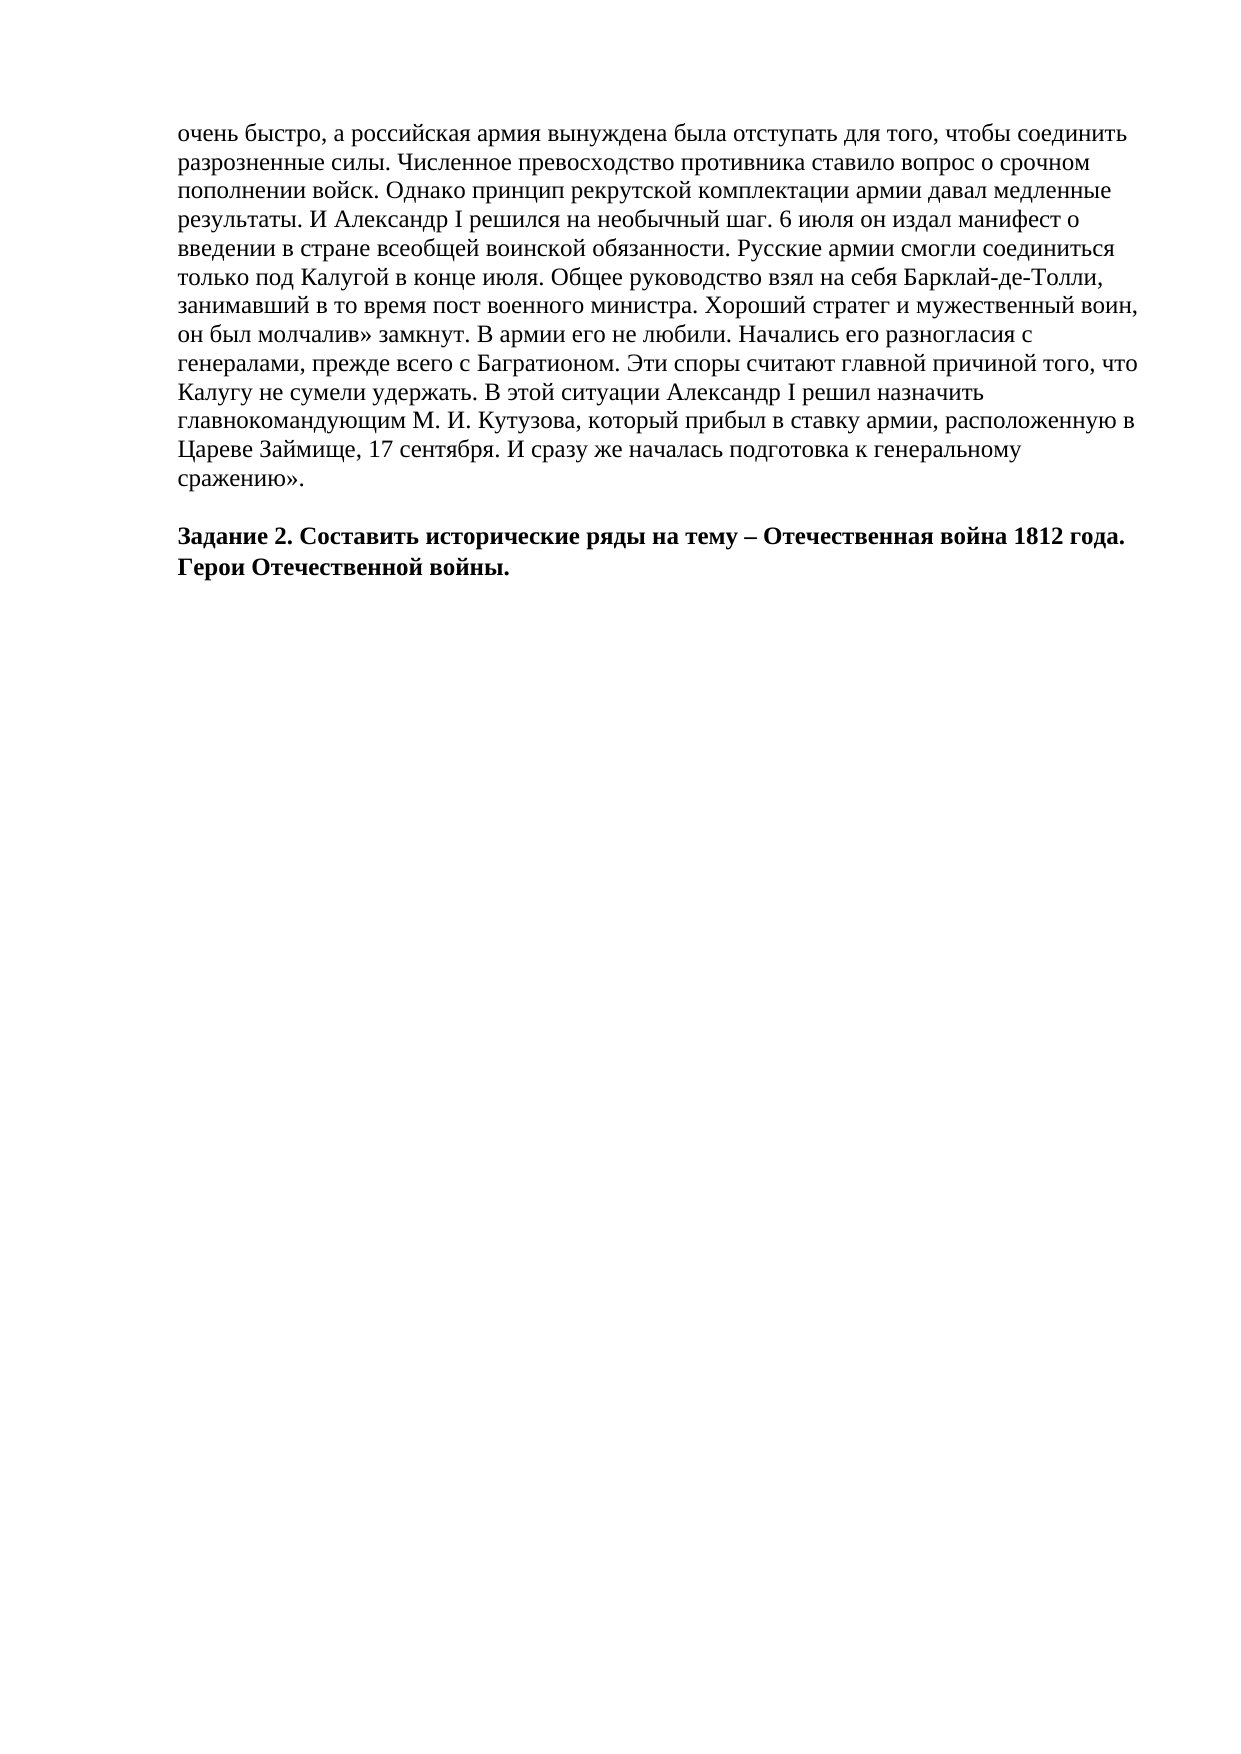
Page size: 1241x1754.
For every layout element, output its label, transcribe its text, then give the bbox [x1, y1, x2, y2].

text Задание 2. Составить исторические ряды на тему – Отечественная война 1812 года. Герои Отечественной войны. [177, 521, 1152, 581]
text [177, 118, 1152, 492]
